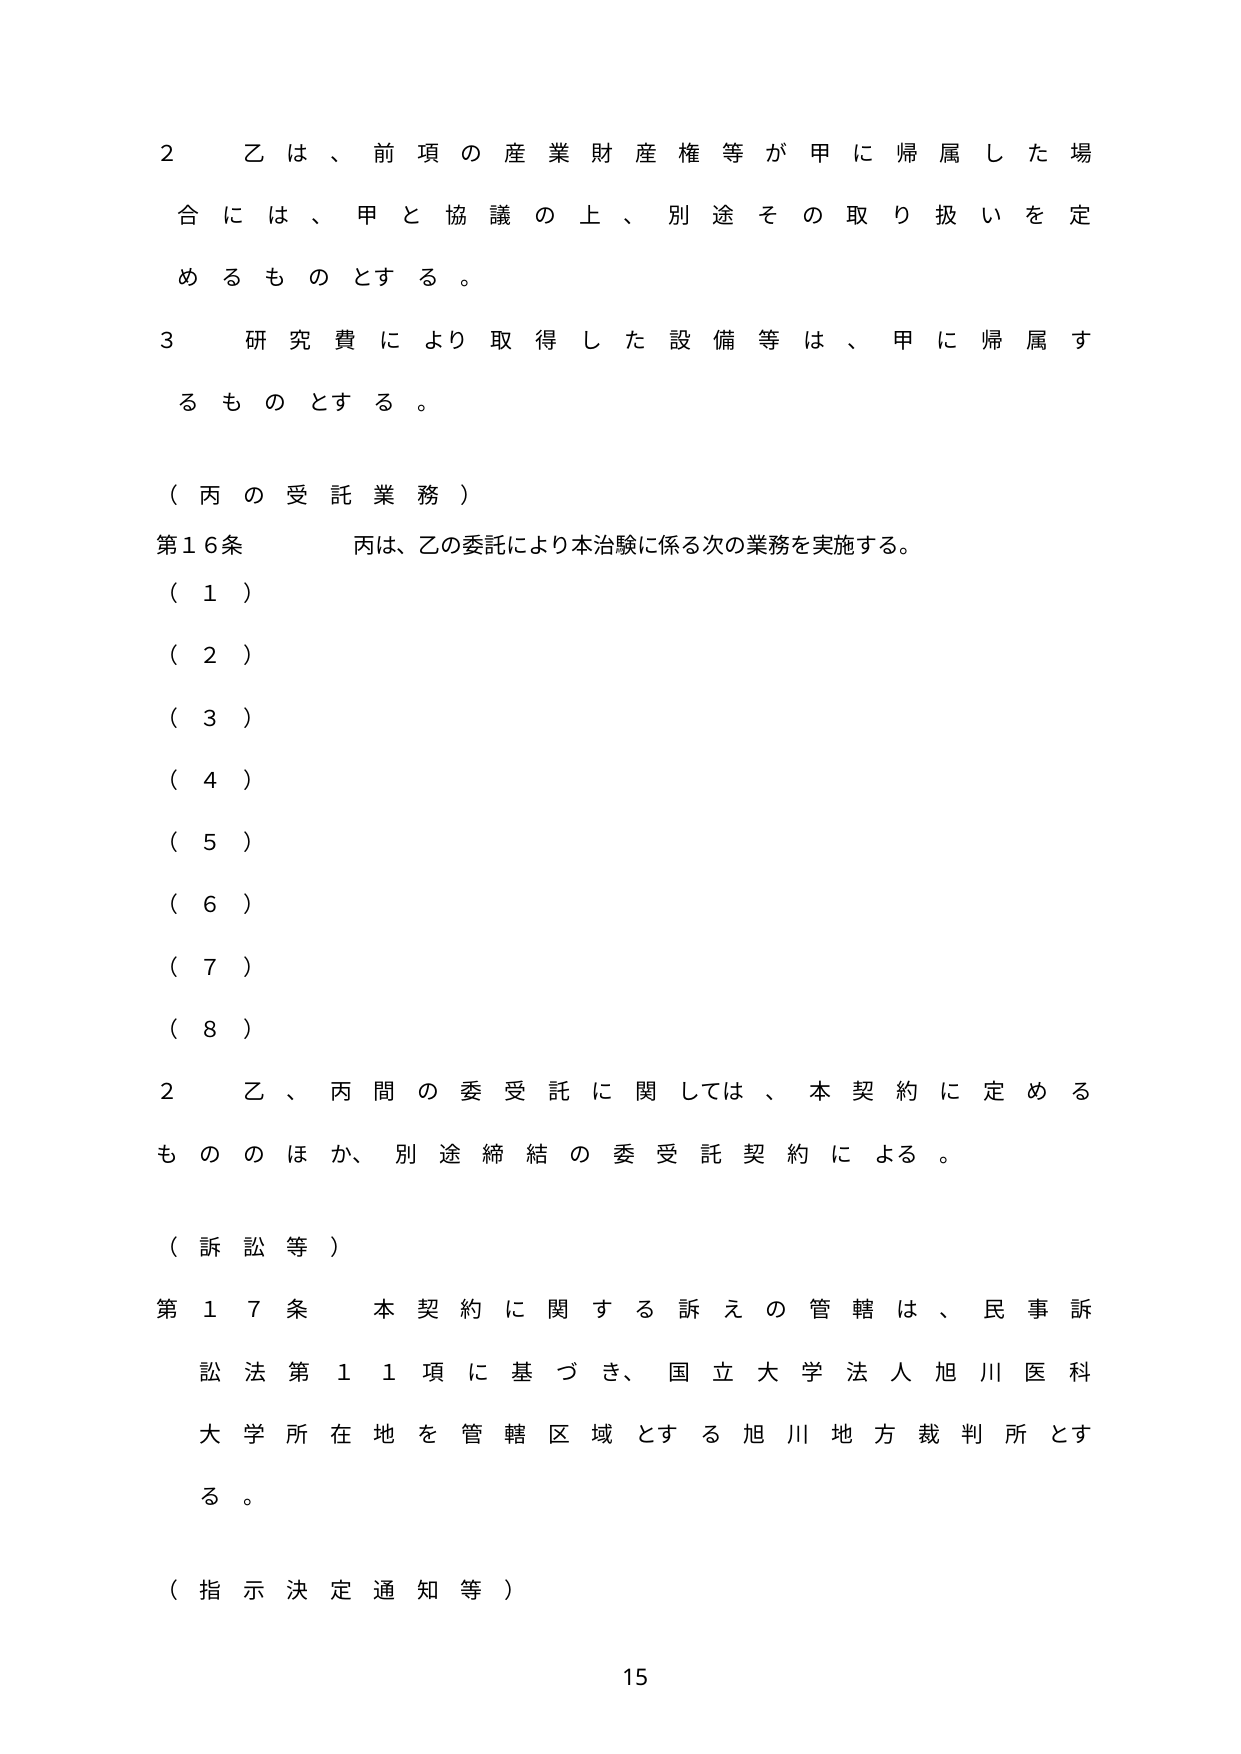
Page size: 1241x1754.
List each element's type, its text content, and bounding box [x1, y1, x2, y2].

text （８） [156, 997, 1114, 1059]
text （４） [156, 748, 1114, 810]
text （５） [156, 810, 1114, 872]
text （７） [156, 934, 1114, 997]
text （６） [156, 872, 1114, 934]
text （３） [156, 685, 1114, 748]
text （丙の受託業務） [141, 463, 1114, 525]
text 第１７条 本契約に関する訴えの管轄は、民事訴訟法第１１項に基づき、国立大学法人旭川医科大学所在地を管轄区域とする旭川地方裁判所とする。 [156, 1277, 1114, 1526]
text （訴訟等） [156, 1215, 1114, 1277]
text （１） [156, 561, 1114, 623]
text ３ 研究費により取得した設備等は、甲に帰属するものとする。 [156, 307, 1114, 432]
text （２） [156, 623, 1114, 685]
text ２ 乙は、前項の産業財産権等が甲に帰属した場合には、甲と協議の上、別途その取り扱いを定めるものとする。 [156, 120, 1114, 307]
text ２ 乙、丙間の委受託に関しては、本契約に定めるもののほか、別途締結の委受託契約による。 [156, 1059, 1114, 1184]
text 第１６条 丙は、乙の委託により本治験に係る次の業務を実施する。 [156, 525, 1114, 561]
text （指示決定通知等） [156, 1557, 1114, 1620]
